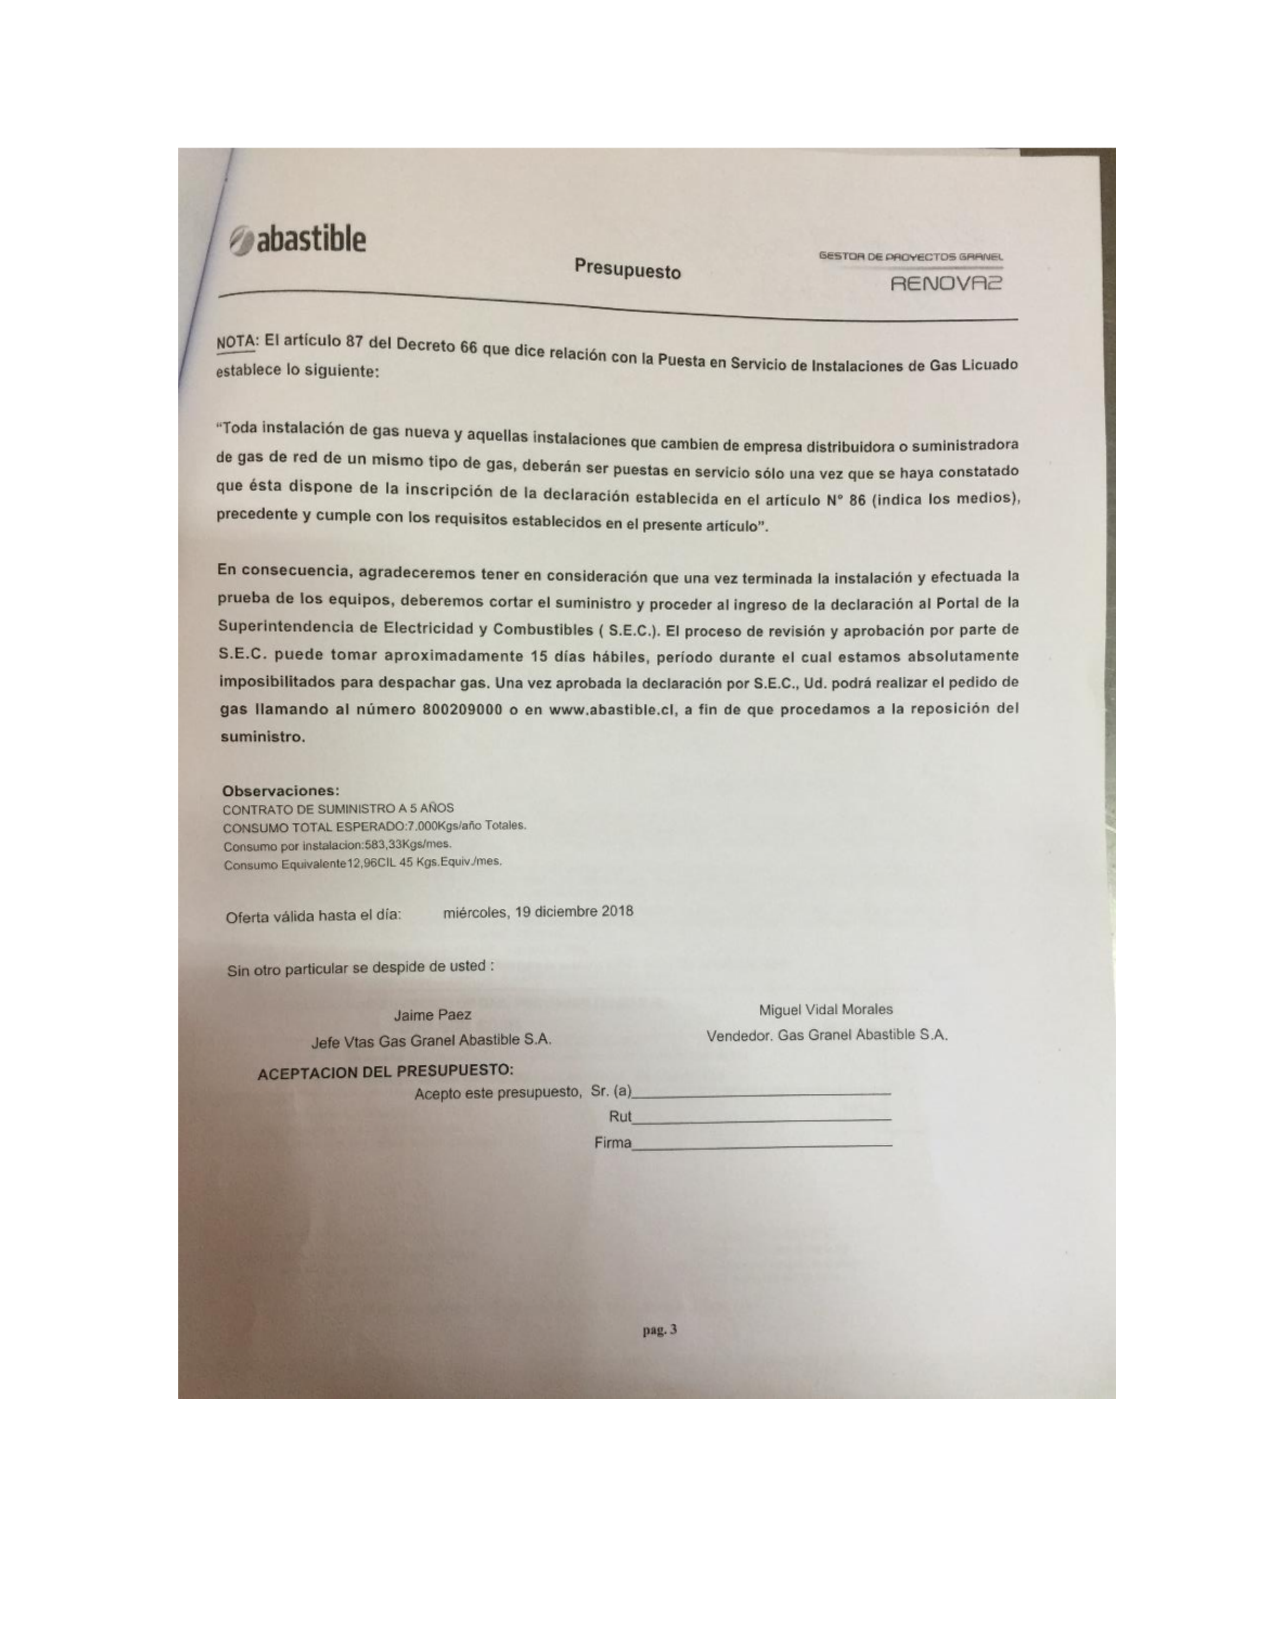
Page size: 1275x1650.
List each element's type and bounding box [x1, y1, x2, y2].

picture [179, 149, 1116, 1398]
